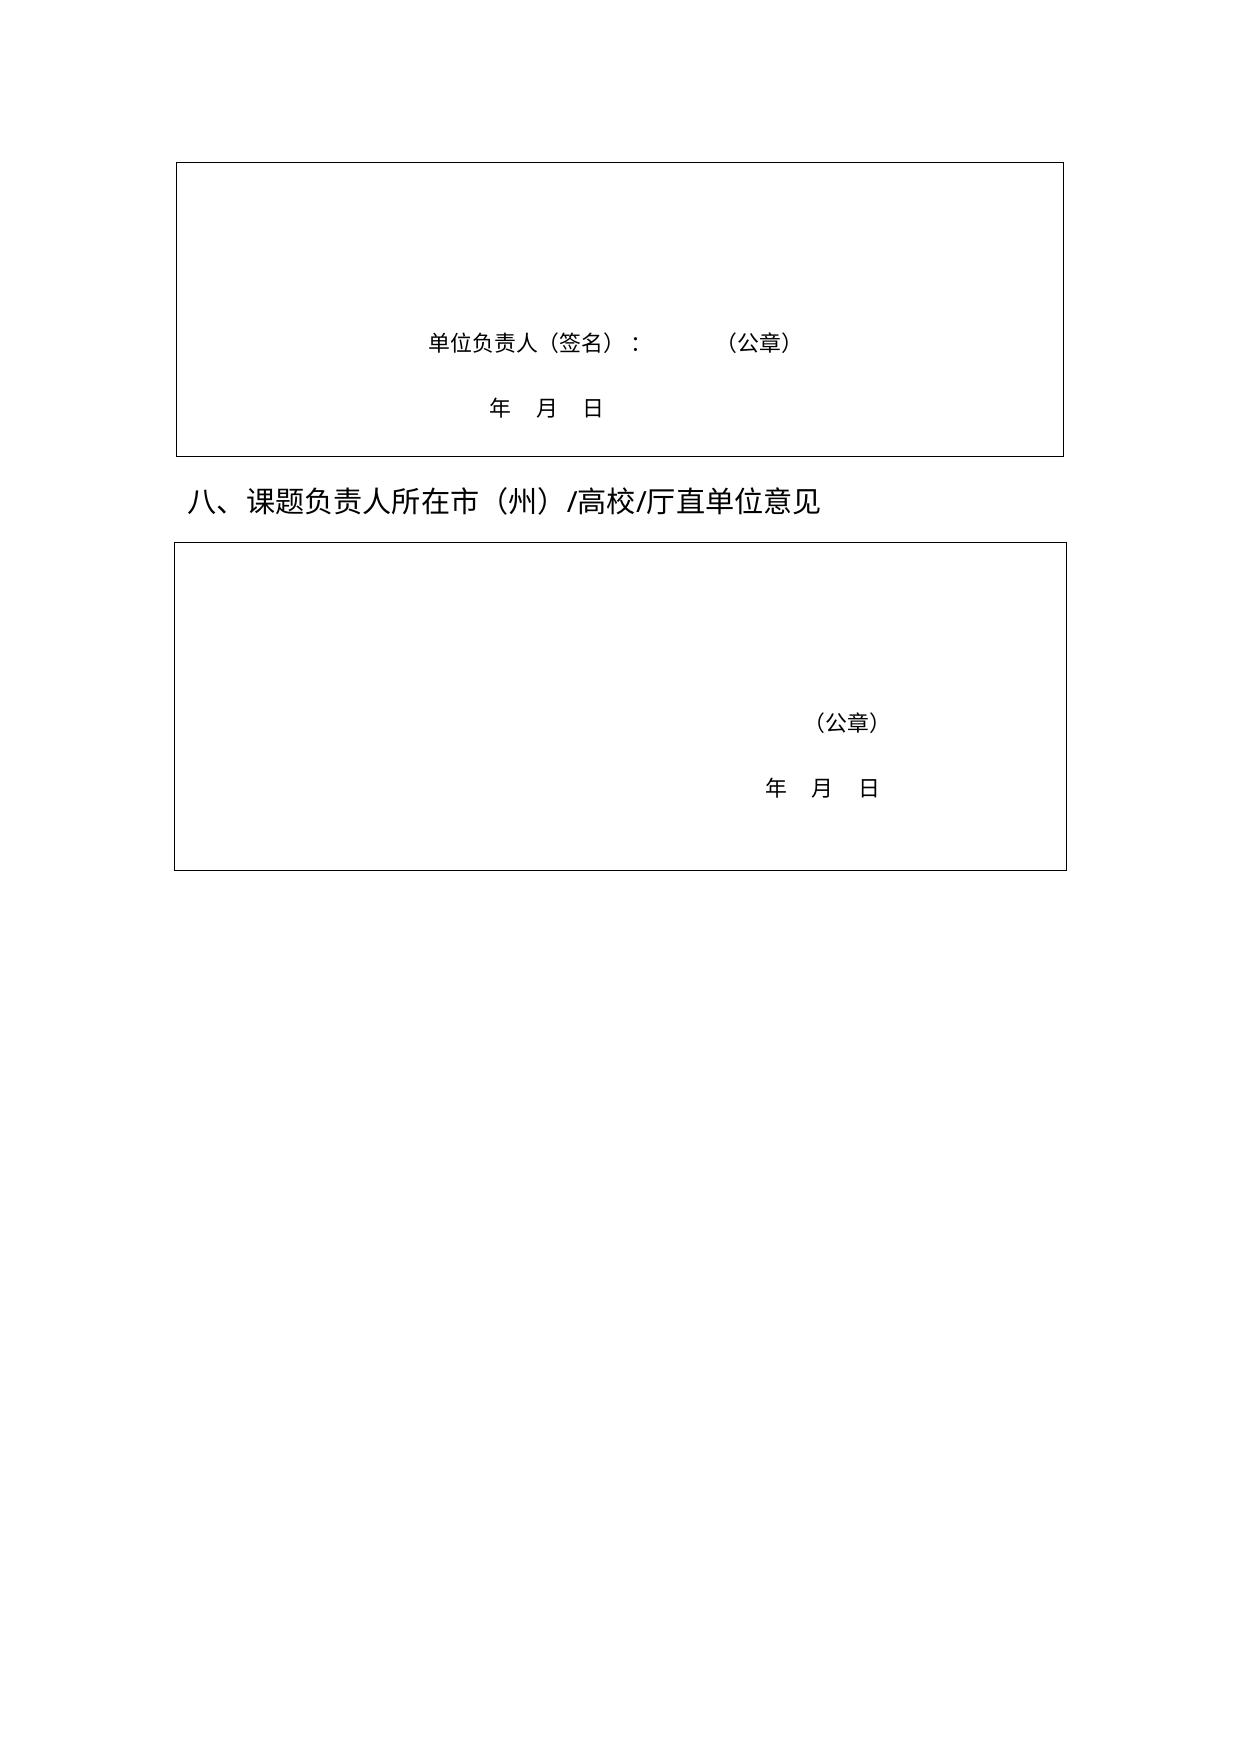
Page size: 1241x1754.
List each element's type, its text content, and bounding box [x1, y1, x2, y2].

text 八、课题负责人所在市（州）/高校/厅直单位意见 [187, 467, 1053, 532]
table_header （公章） 年 月 日 [175, 543, 1066, 870]
table_header 单位负责人（签名） ： （公章） 年 月 日 [177, 163, 1063, 456]
